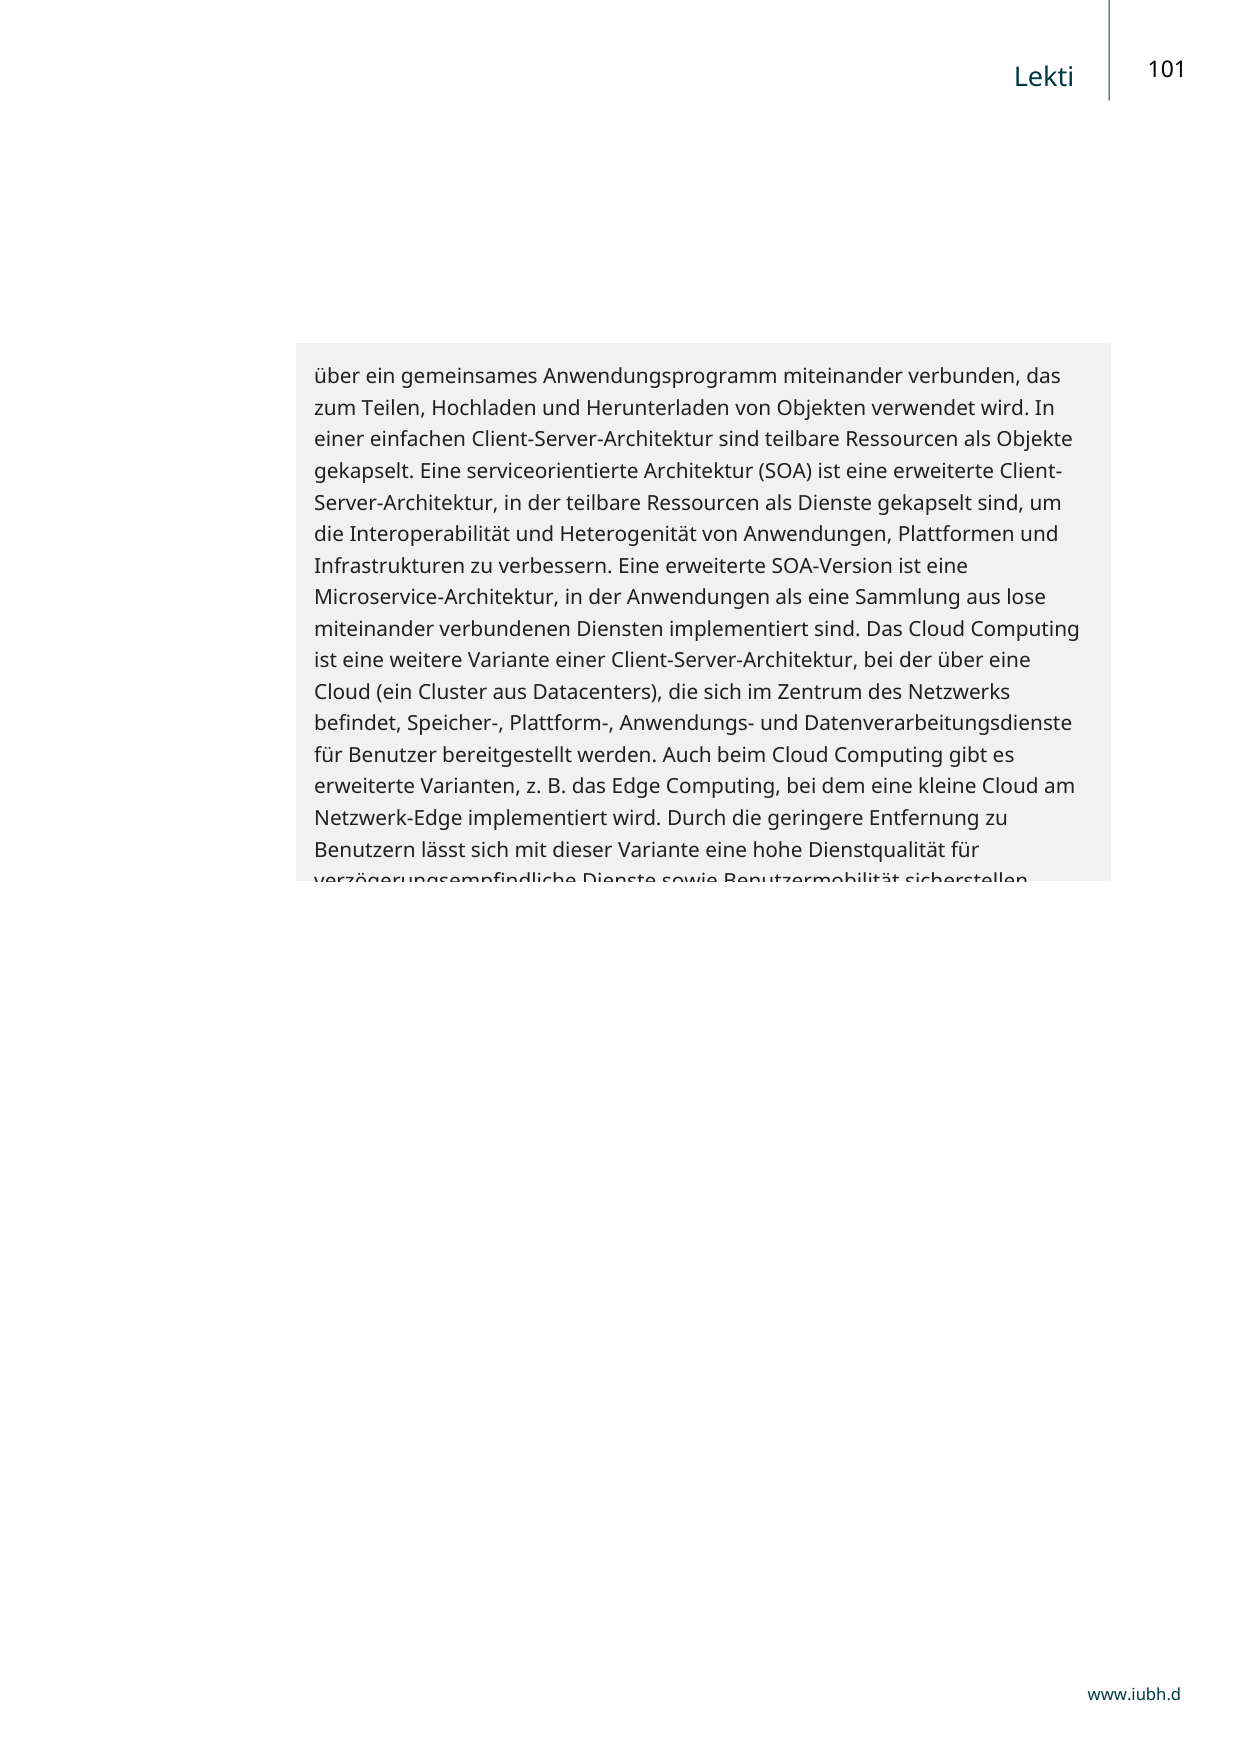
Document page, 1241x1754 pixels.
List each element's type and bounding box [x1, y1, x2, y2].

picture [1146, 1687, 1150, 1700]
